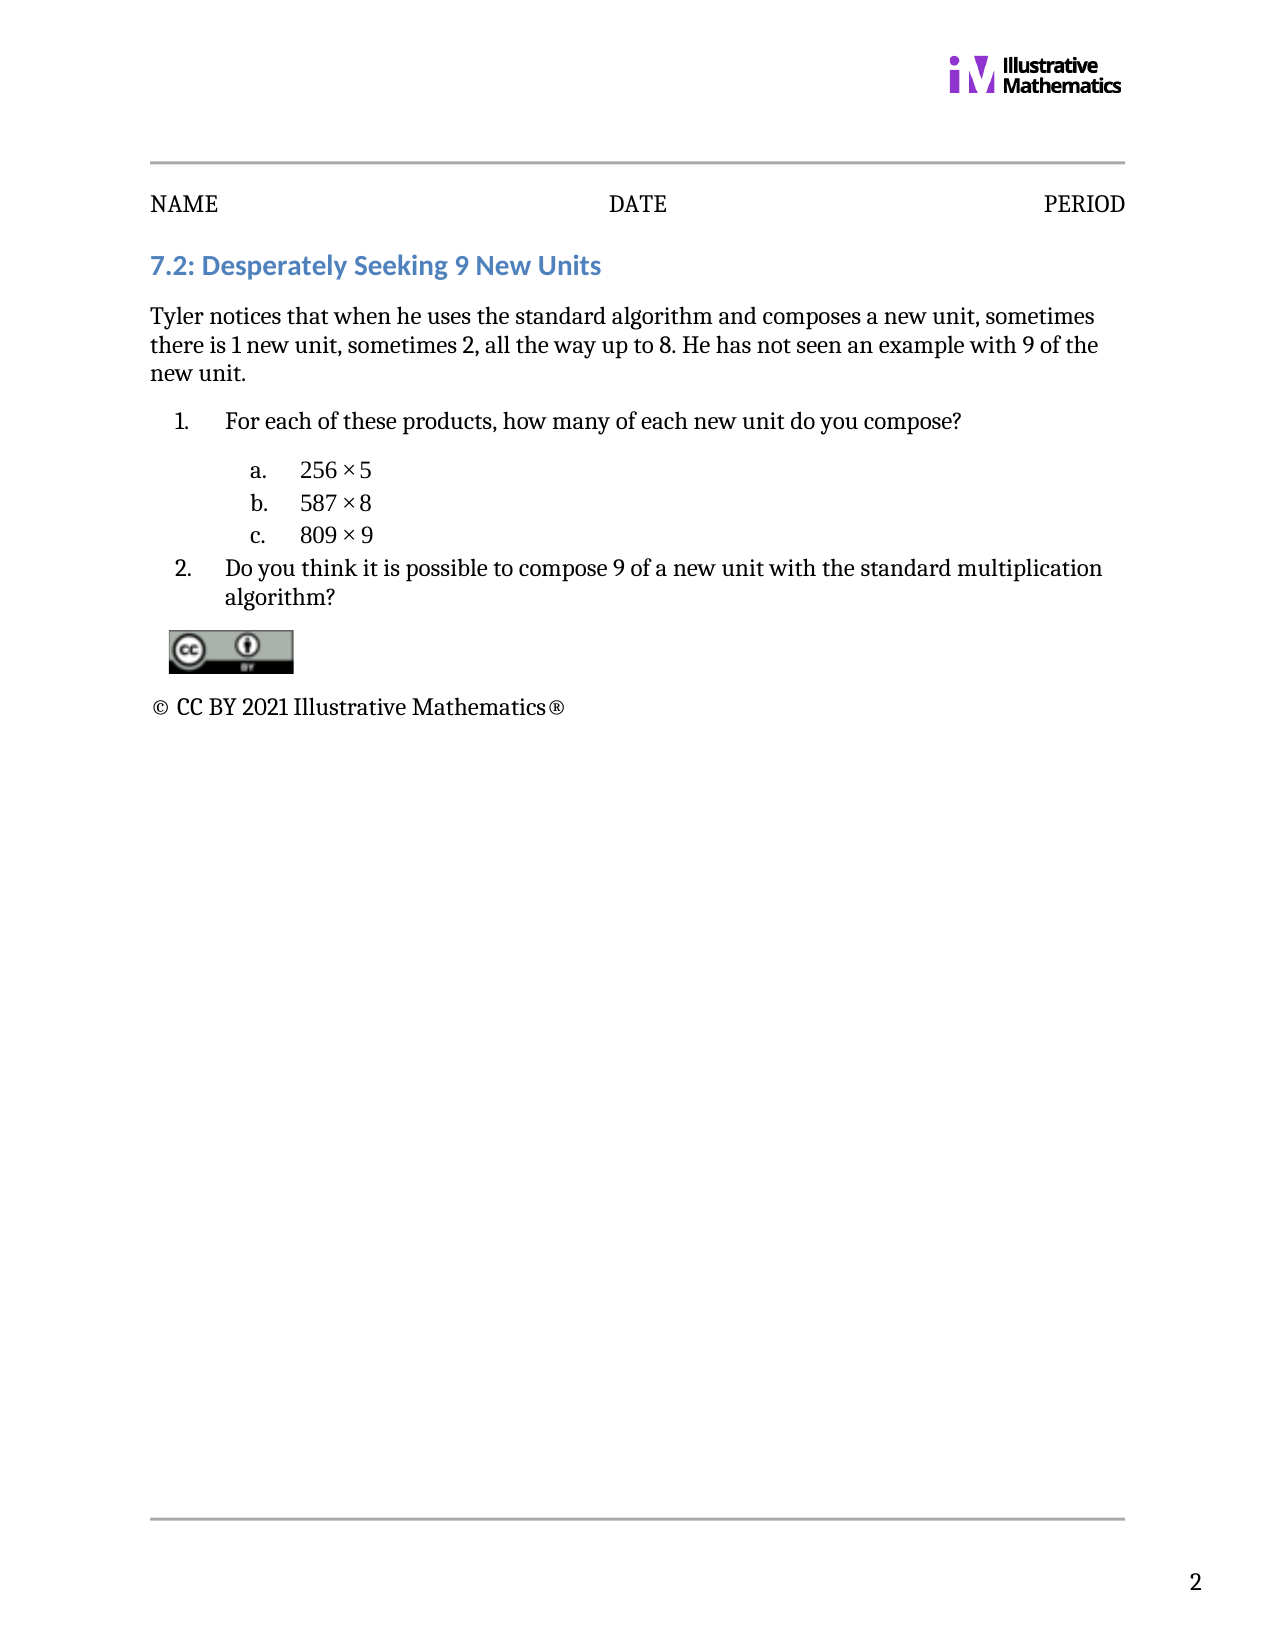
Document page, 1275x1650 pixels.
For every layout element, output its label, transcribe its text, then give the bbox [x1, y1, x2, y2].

picture [949, 55, 1121, 93]
list For each of these products, how many of each new unit do you compose? [175, 407, 1125, 436]
picture [168, 630, 294, 674]
text Tyler notices that when he uses the standard algorithm and composes a new unit, sometimes there is 1 new unit, sometimes 2, all the way up to 8. He has not seen an example with 9 of the new unit. [150, 302, 1125, 388]
text © CC BY 2021 Illustrative Mathematics® [150, 693, 1125, 721]
subtitle 7.2: Desperately Seeking 9 New Units [150, 247, 1125, 283]
list Do you think it is possible to compose 9 of a new unit with the standard multiplication algorithm? [175, 554, 1125, 611]
